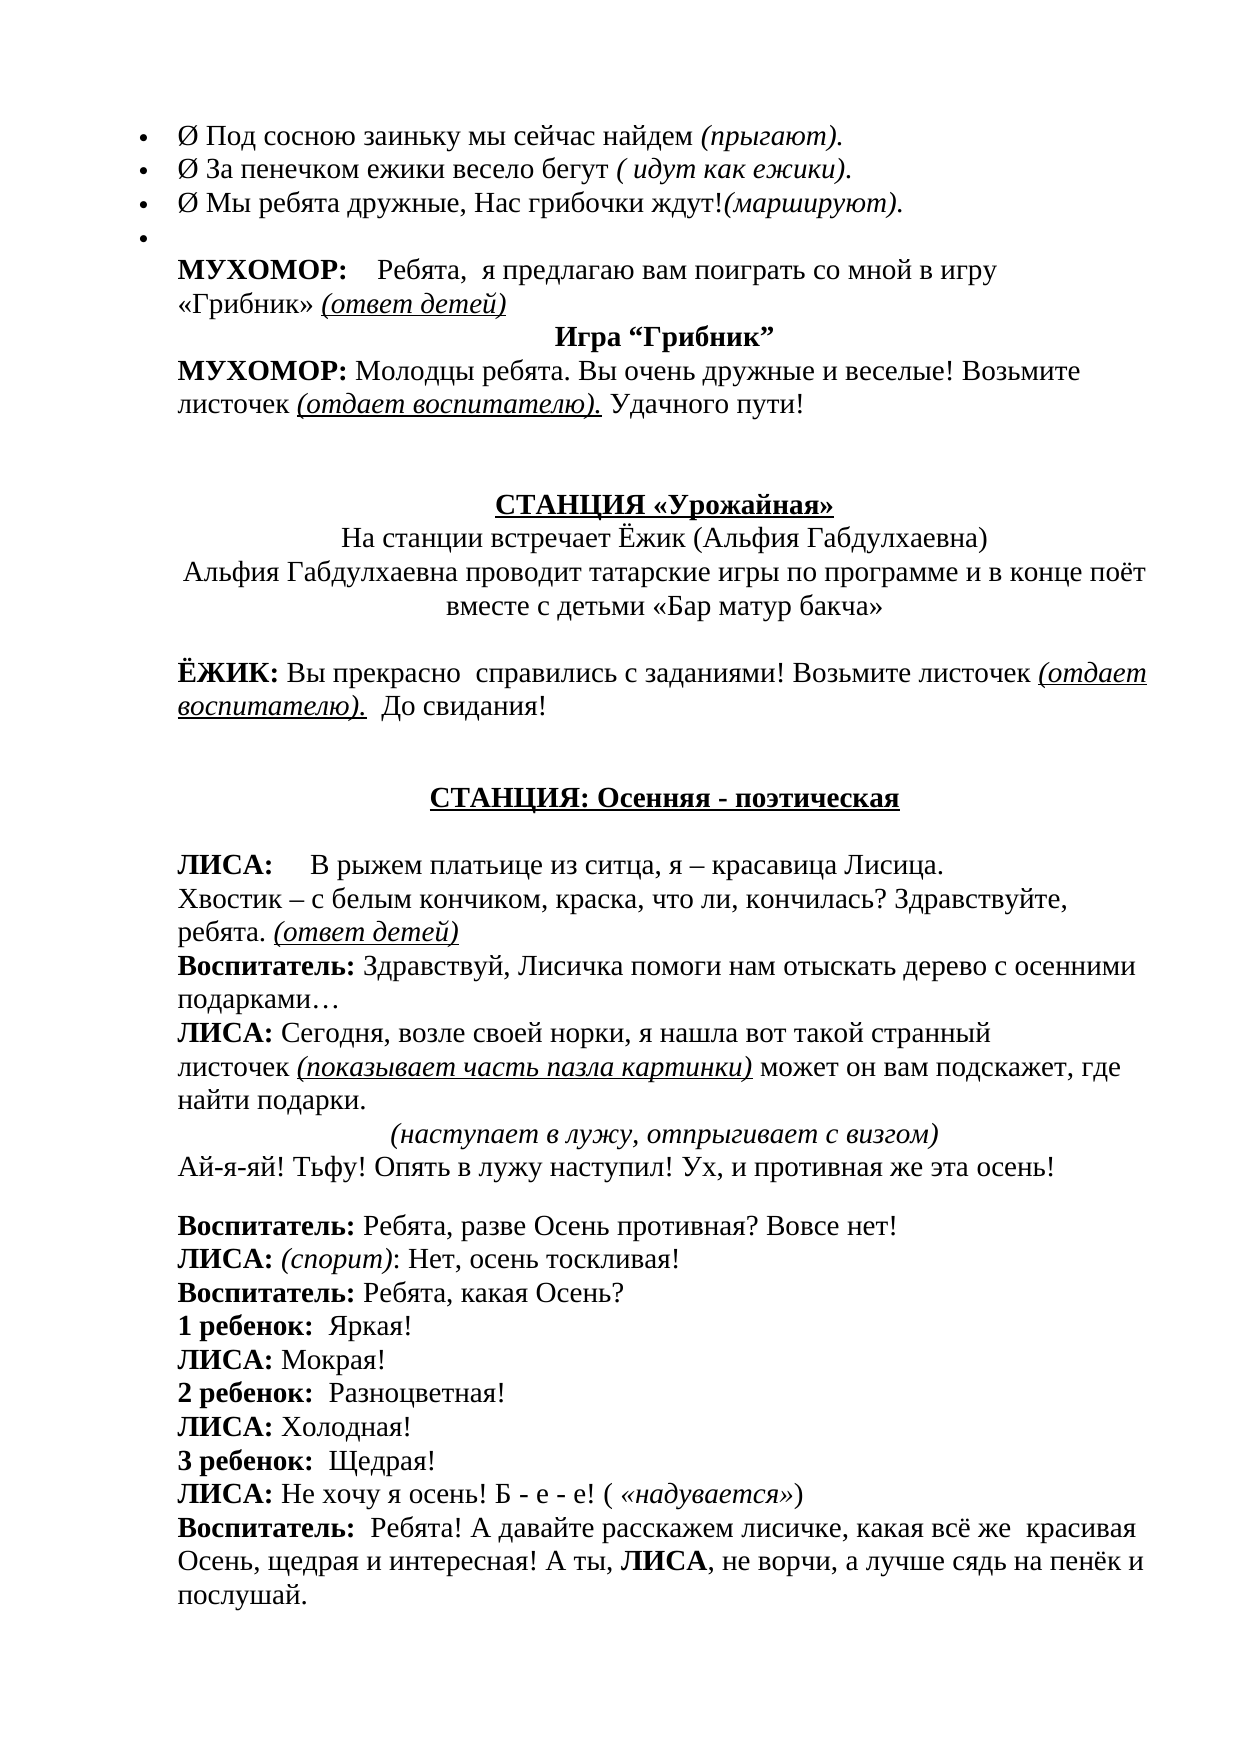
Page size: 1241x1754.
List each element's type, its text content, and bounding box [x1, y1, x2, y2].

text Воспитатель: Ребята, разве Осень противная? Вовсе нет! [177, 1208, 1152, 1241]
text СТАНЦИЯ: Осенняя - поэтическая [177, 780, 1152, 814]
text (наступает в лужу, отпрыгивает с визгом) [177, 1116, 1152, 1149]
text ЁЖИК: Вы прекрасно справились с заданиями! Возьмите листочек (отдает воспитателю). До свидания! [177, 655, 1152, 722]
text ЛИСА: Сегодня, возле своей норки, я нашла вот такой странный листочек (показывает часть пазла картинки) может он вам подскажет, где найти подарки. [177, 1015, 1152, 1116]
text ЛИСА: (спорит): Нет, осень тоскливая! [177, 1241, 1152, 1275]
text ЛИСА: Мокрая! [177, 1342, 1152, 1376]
text Хвостик – с белым кончиком, краска, что ли, кончилась? Здравствуйте, ребята. (ответ детей) [177, 881, 1152, 948]
text Альфия Габдулхаевна проводит татарские игры по программе и в конце поёт вместе с детьми «Бар матур бакча» [177, 554, 1152, 621]
text СТАНЦИЯ «Урожайная» [177, 487, 1152, 521]
text МУХОМОР: Молодцы ребята. Вы очень дружные и веселые! Возьмите листочек (отдает воспитателю). Удачного пути! [177, 353, 1152, 420]
list Ø Мы ребята дружные, Нас грибочки ждут!(маршируют). [140, 185, 1152, 219]
list Ø Под сосною заиньку мы сейчас найдем (прыгают). [140, 118, 1152, 152]
text 3 ребенок: Щедрая! [177, 1443, 1152, 1476]
text 1 ребенок: Яркая! [177, 1308, 1152, 1342]
text Игра “Грибник” [177, 319, 1152, 353]
text МУХОМОР: Ребята, я предлагаю вам поиграть со мной в игру «Грибник» (ответ детей) [177, 252, 1152, 319]
text 2 ребенок: Разноцветная! [177, 1376, 1152, 1409]
text Воспитатель: Ребята! А давайте расскажем лисичке, какая всё же красивая Осень, щедрая и интересная! А ты, ЛИСА, не ворчи, а лучше сядь на пенёк и послушай. [177, 1510, 1152, 1610]
text Ай-я-яй! Тьфу! Опять в лужу наступил! Ух, и противная же эта осень! [177, 1149, 1152, 1183]
text Воспитатель: Здравствуй, Лисичка помоги нам отыскать дерево с осенними подарками… [177, 948, 1152, 1015]
list Ø За пенечком ежики весело бегут ( идут как ежики). [140, 152, 1152, 185]
text Воспитатель: Ребята, какая Осень? [177, 1275, 1152, 1308]
text ЛИСА: Холодная! [177, 1409, 1152, 1443]
text ЛИСА: В рыжем платьице из ситца, я – красавица Лисица. [177, 847, 1152, 881]
text ЛИСА: Не хочу я осень! Б - е - е! ( «надувается») [177, 1476, 1152, 1510]
text На станции встречает Ёжик (Альфия Габдулхаевна) [177, 521, 1152, 554]
